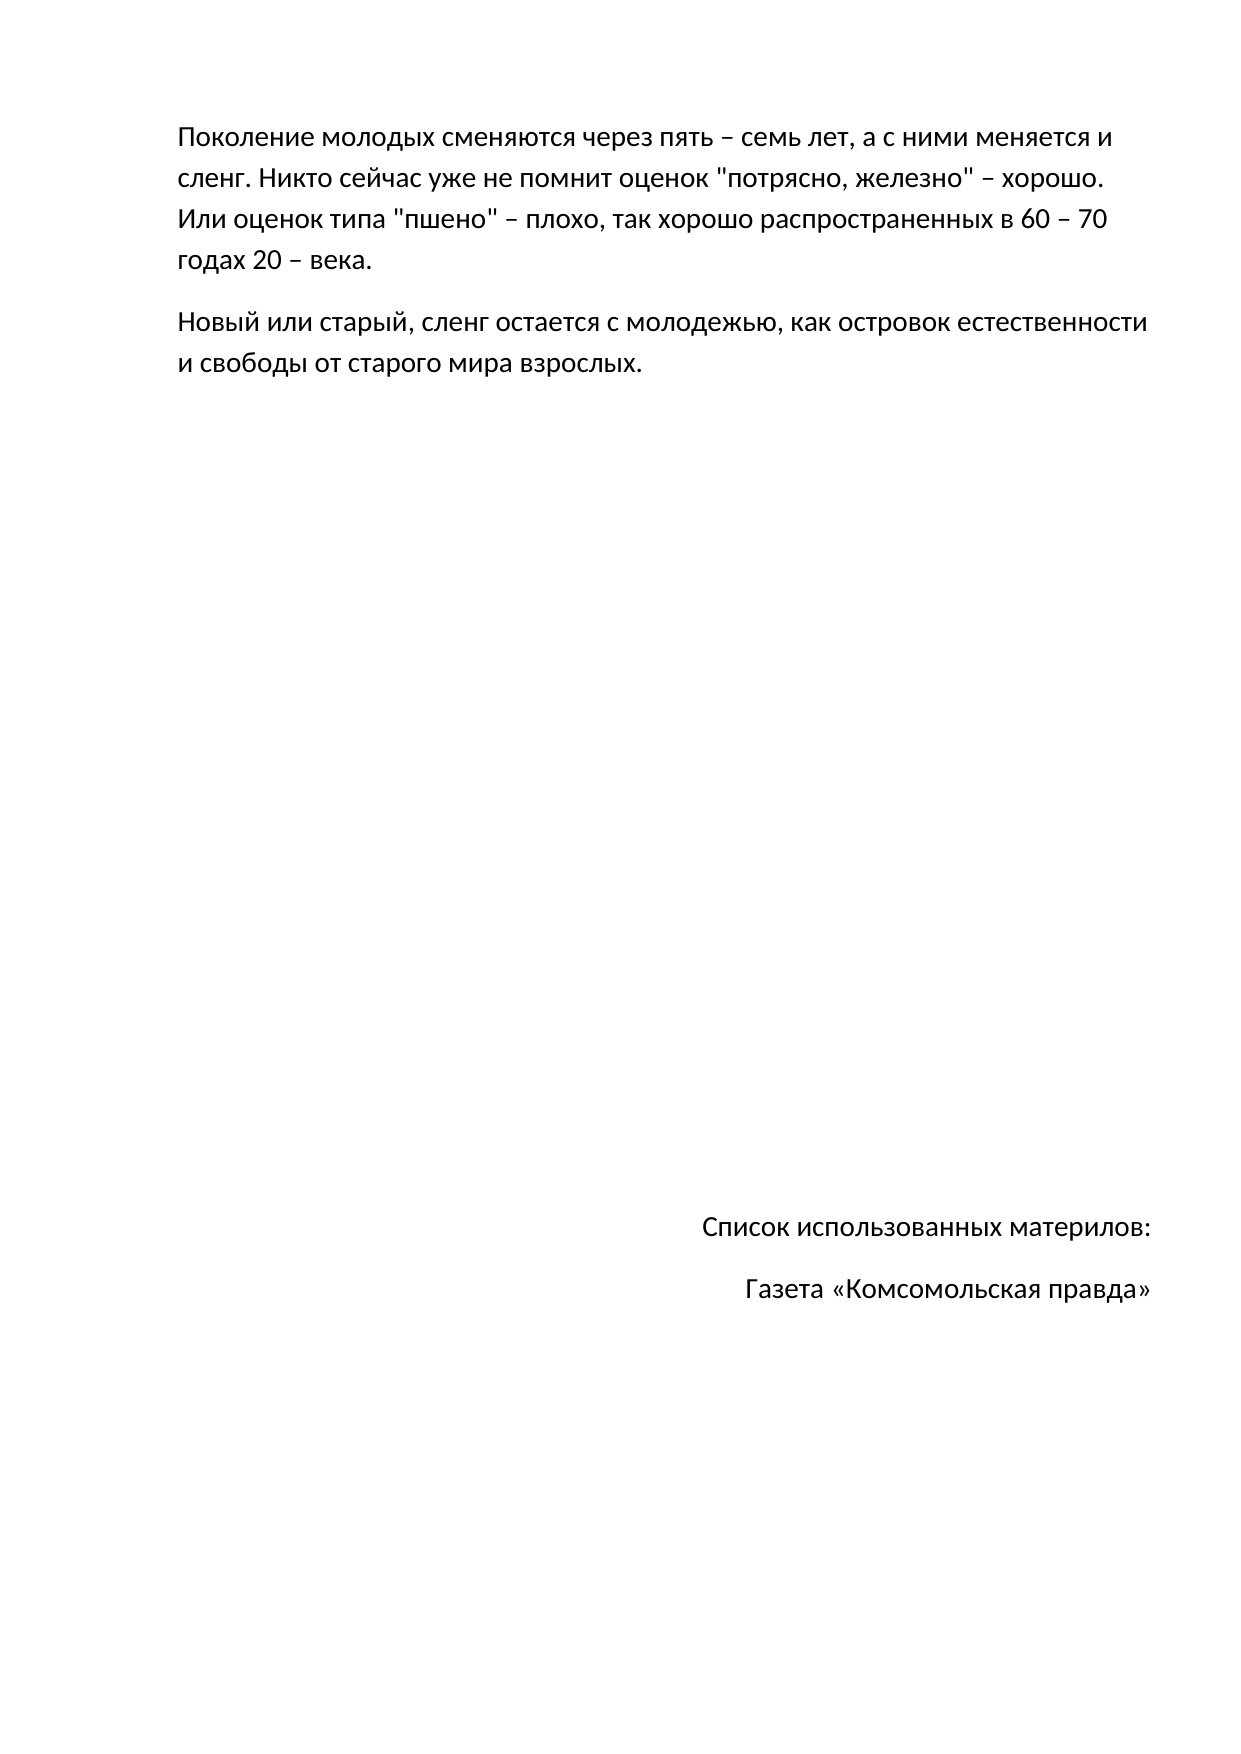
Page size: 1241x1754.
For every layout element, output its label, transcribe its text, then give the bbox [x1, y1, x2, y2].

text Поколение молодых сменяются через пять – семь лет, а с ними меняется и сленг. Никто сейчас уже не помнит оценок "потрясно, железно" – хорошо. Или оценок типа "пшено" – плохо, так хорошо распространенных в 60 – 70 годах 20 – века. [177, 118, 1152, 277]
text Газета «Комсомольская правда» [177, 1270, 1152, 1306]
text Список использованных материлов: [177, 1208, 1152, 1244]
text Новый или старый, сленг остается с молодежью, как островок естественности и свободы от старого мира взрослых. [177, 303, 1152, 379]
